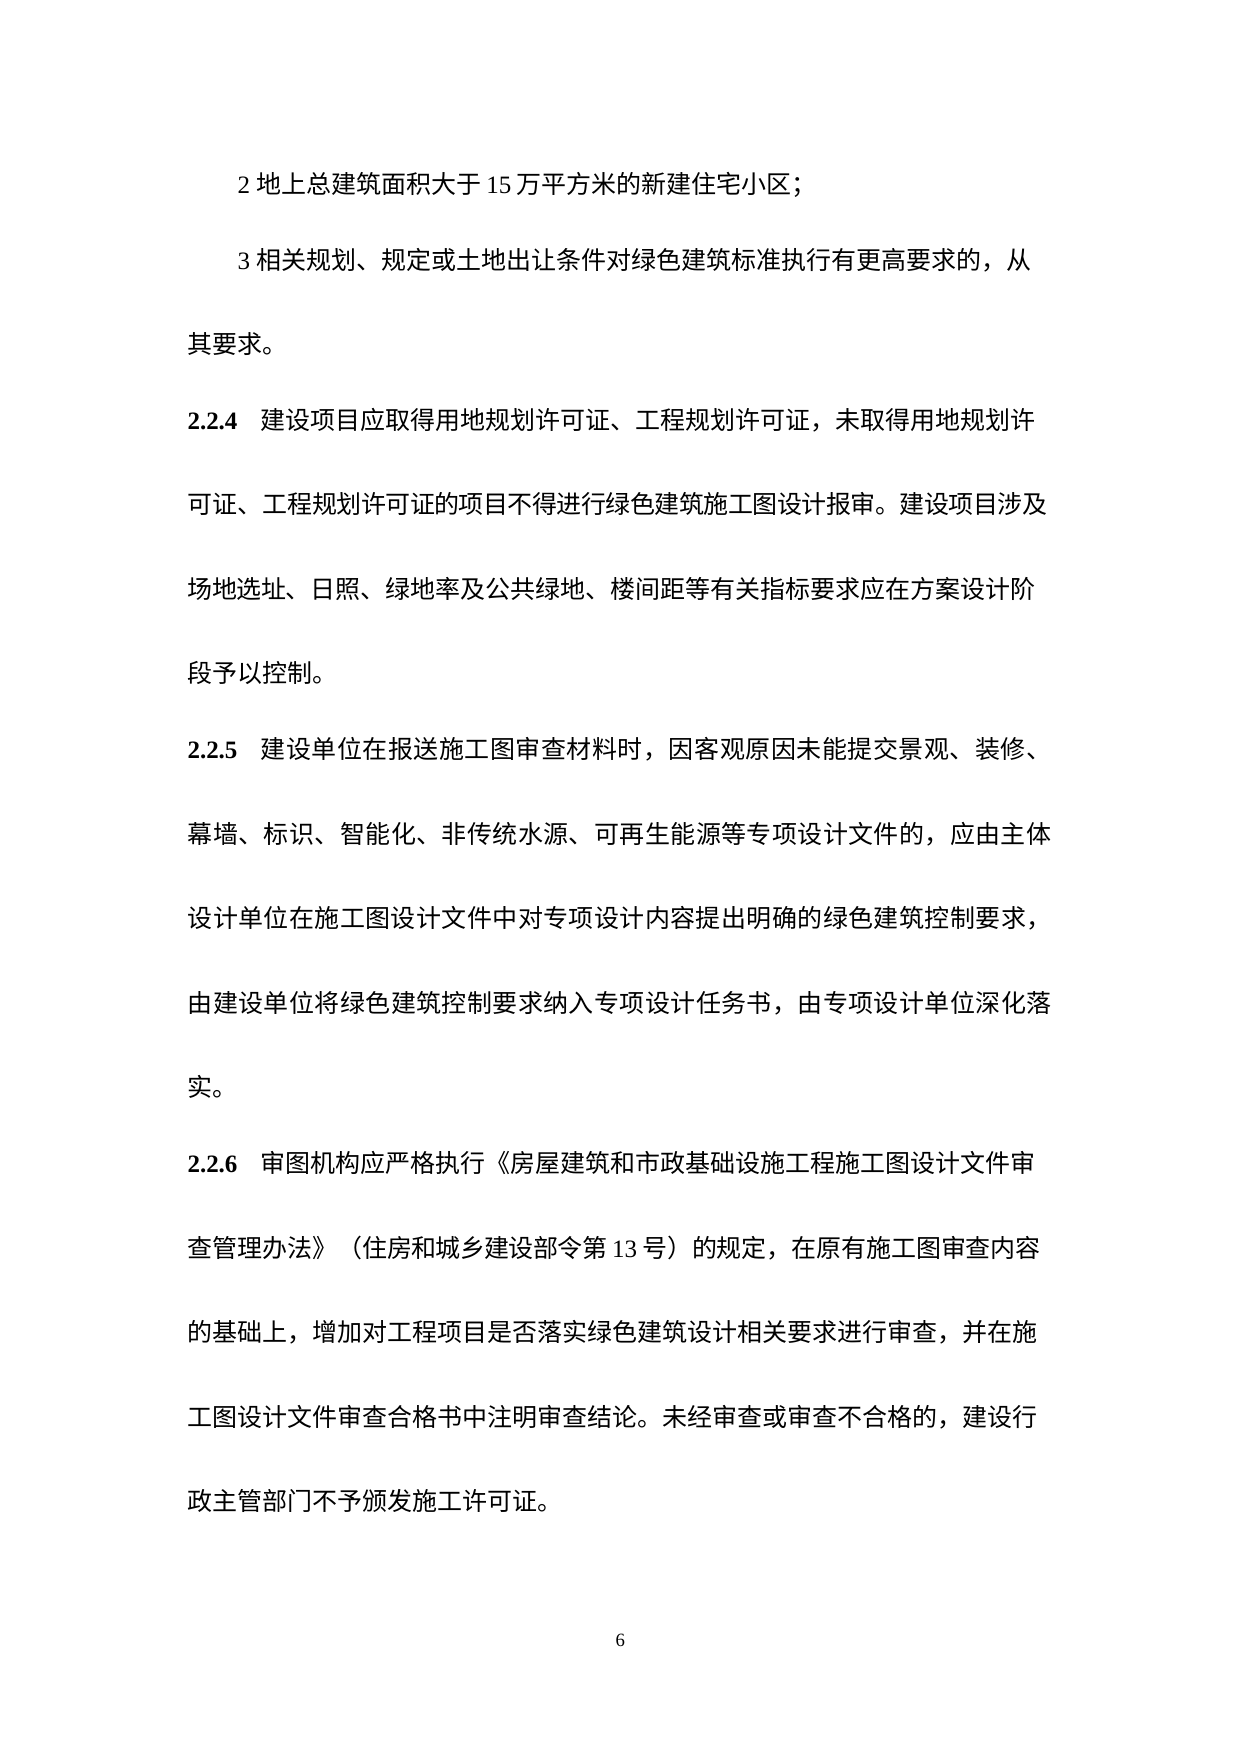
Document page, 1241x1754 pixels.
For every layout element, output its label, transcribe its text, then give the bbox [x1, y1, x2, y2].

list 2.2.4 建设项目应取得用地规划许可证、工程规划许可证，未取得用地规划许可证、工程规划许可证的项目不得进行绿色建筑施工图设计报审。建设项目涉及场地选址、日照、绿地率及公共绿地、楼间距等有关指标要求应在方案设计阶段予以控制。 [187, 386, 1053, 704]
list 3 相关规划、规定或土地出让条件对绿色建筑标准执行有更高要求的，从其要求。 [187, 226, 1053, 375]
list 2.2.6 审图机构应严格执行《房屋建筑和市政基础设施工程施工图设计文件审查管理办法》（住房和城乡建设部令第13号）的规定，在原有施工图审查内容的基础上，增加对工程项目是否落实绿色建筑设计相关要求进行审查，并在施工图设计文件审查合格书中注明审查结论。未经审查或审查不合格的，建设行政主管部门不予颁发施工许可证。 [187, 1129, 1053, 1532]
list 2.2.5 建设单位在报送施工图审查材料时，因客观原因未能提交景观、装修、幕墙、标识、智能化、非传统水源、可再生能源等专项设计文件的，应由主体设计单位在施工图设计文件中对专项设计内容提出明确的绿色建筑控制要求，由建设单位将绿色建筑控制要求纳入专项设计任务书，由专项设计单位深化落实。 [187, 715, 1053, 1118]
list 2 地上总建筑面积大于15万平方米的新建住宅小区； [187, 150, 1053, 215]
